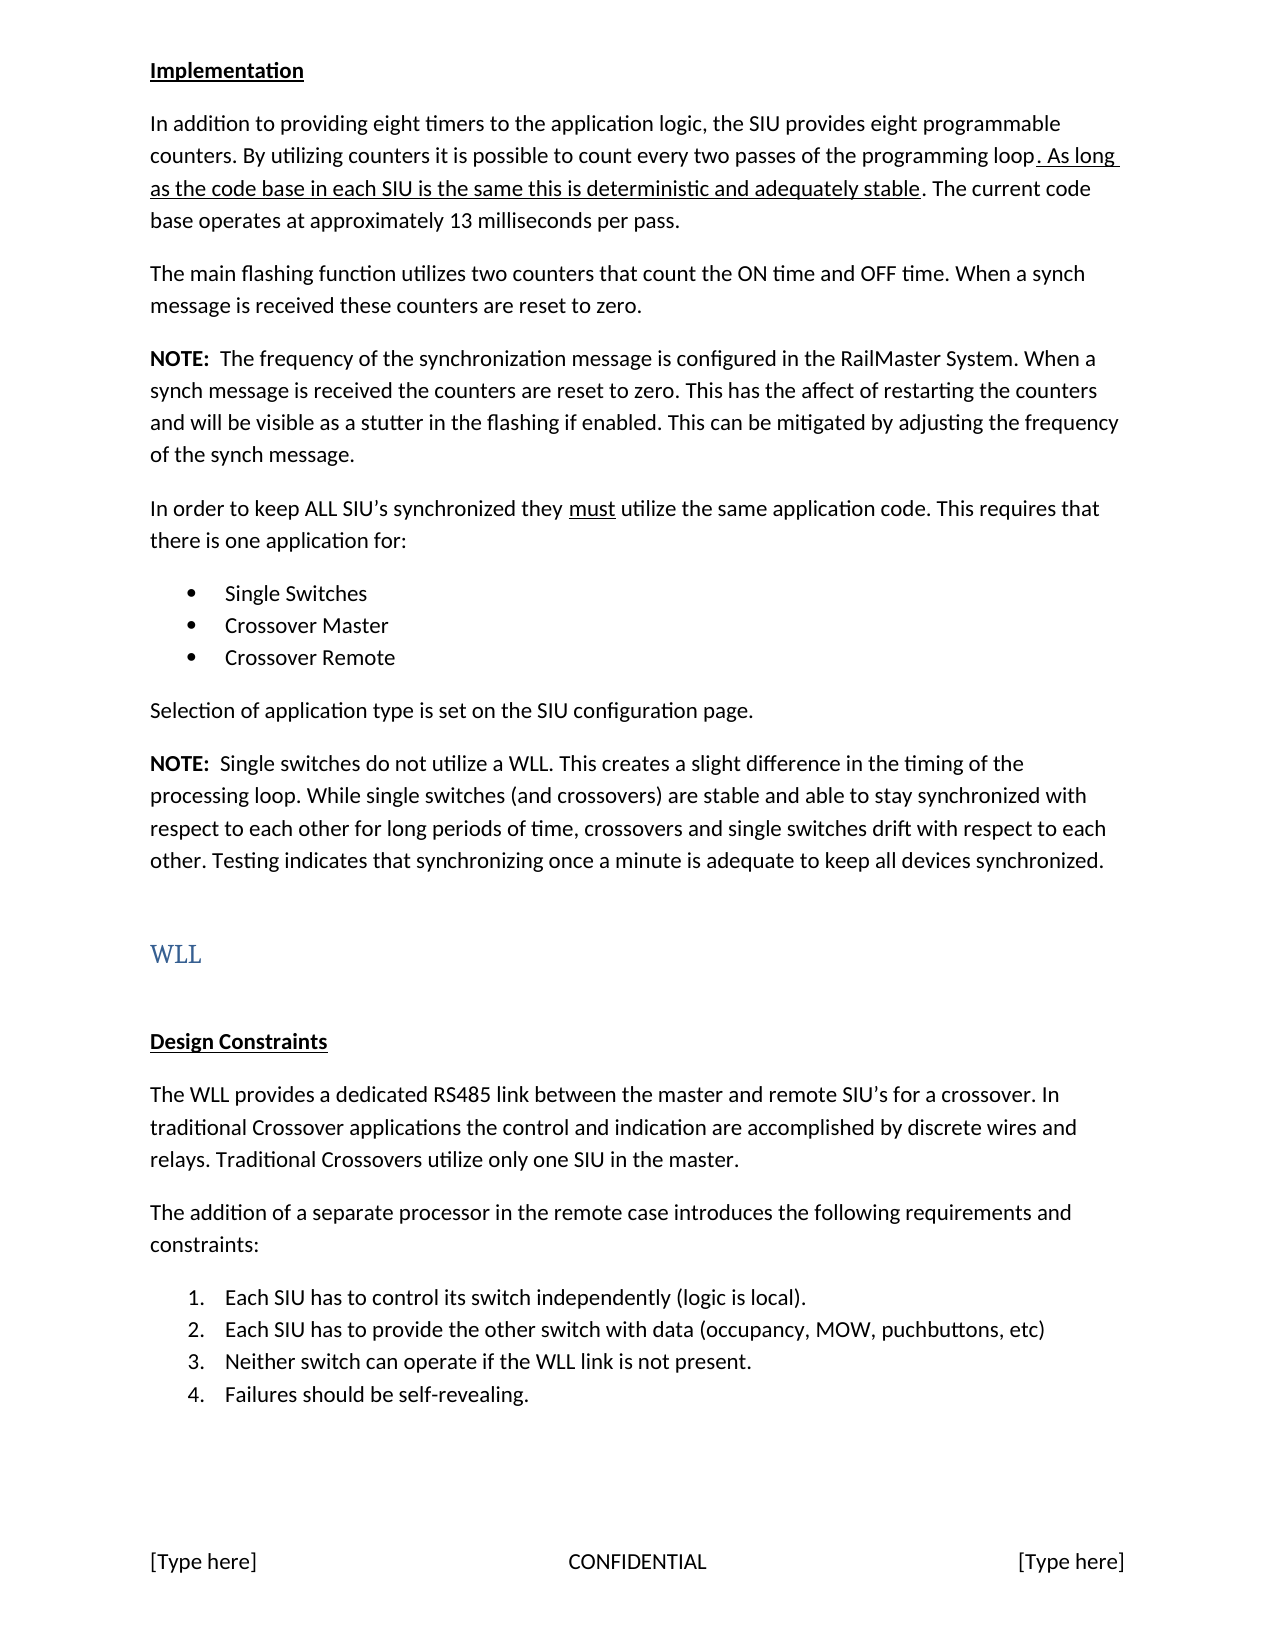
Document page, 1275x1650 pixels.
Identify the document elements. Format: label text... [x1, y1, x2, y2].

subtitle WLL [150, 939, 1125, 970]
list Neither switch can operate if the WLL link is not present. [187, 1347, 1125, 1376]
list Crossover Master [187, 611, 1125, 639]
list Each SIU has to provide the other switch with data (occupancy, MOW, puchbuttons, etc) [187, 1315, 1125, 1343]
text Selection of application type is set on the SIU configuration page. [150, 696, 1125, 724]
list Each SIU has to control its switch independently (logic is local). [187, 1283, 1125, 1311]
list Single Switches [187, 579, 1125, 607]
text NOTE: Single switches do not utilize a WLL. This creates a slight difference in the timing of the processing loop. While single switches (and crossovers) are stable and able to stay synchronized with respect to each other for long periods of time, crossovers and single switches drift with respect to each other. Testing indicates that synchronizing once a minute is adequate to keep all devices synchronized. [150, 749, 1125, 874]
text In order to keep ALL SIU’s synchronized they must utilize the same application code. This requires that there is one application for: [150, 494, 1125, 554]
text The addition of a separate processor in the remote case introduces the following requirements and constraints: [150, 1198, 1125, 1258]
list Design Constraints [150, 1027, 1125, 1056]
text In addition to providing eight timers to the application logic, the SIU provides eight programmable counters. By utilizing counters it is possible to count every two passes of the programming loop. As long as the code base in each SIU is the same this is deterministic and adequately stable. The current code base operates at approximately 13 milliseconds per pass. [150, 109, 1125, 234]
list Crossover Remote [187, 643, 1125, 671]
text NOTE: The frequency of the synchronization message is configured in the RailMaster System. When a synch message is received the counters are reset to zero. This has the affect of restarting the counters and will be visible as a stutter in the flashing if enabled. This can be mitigated by adjusting the frequency of the synch message. [150, 344, 1125, 469]
text Implementation [150, 56, 1125, 84]
list Failures should be self-revealing. [187, 1380, 1125, 1408]
text The WLL provides a dedicated RS485 link between the master and remote SIU’s for a crossover. In traditional Crossover applications the control and indication are accomplished by discrete wires and relays. Traditional Crossovers utilize only one SIU in the master. [150, 1081, 1125, 1173]
text The main flashing function utilizes two counters that count the ON time and OFF time. When a synch message is received these counters are reset to zero. [150, 259, 1125, 319]
